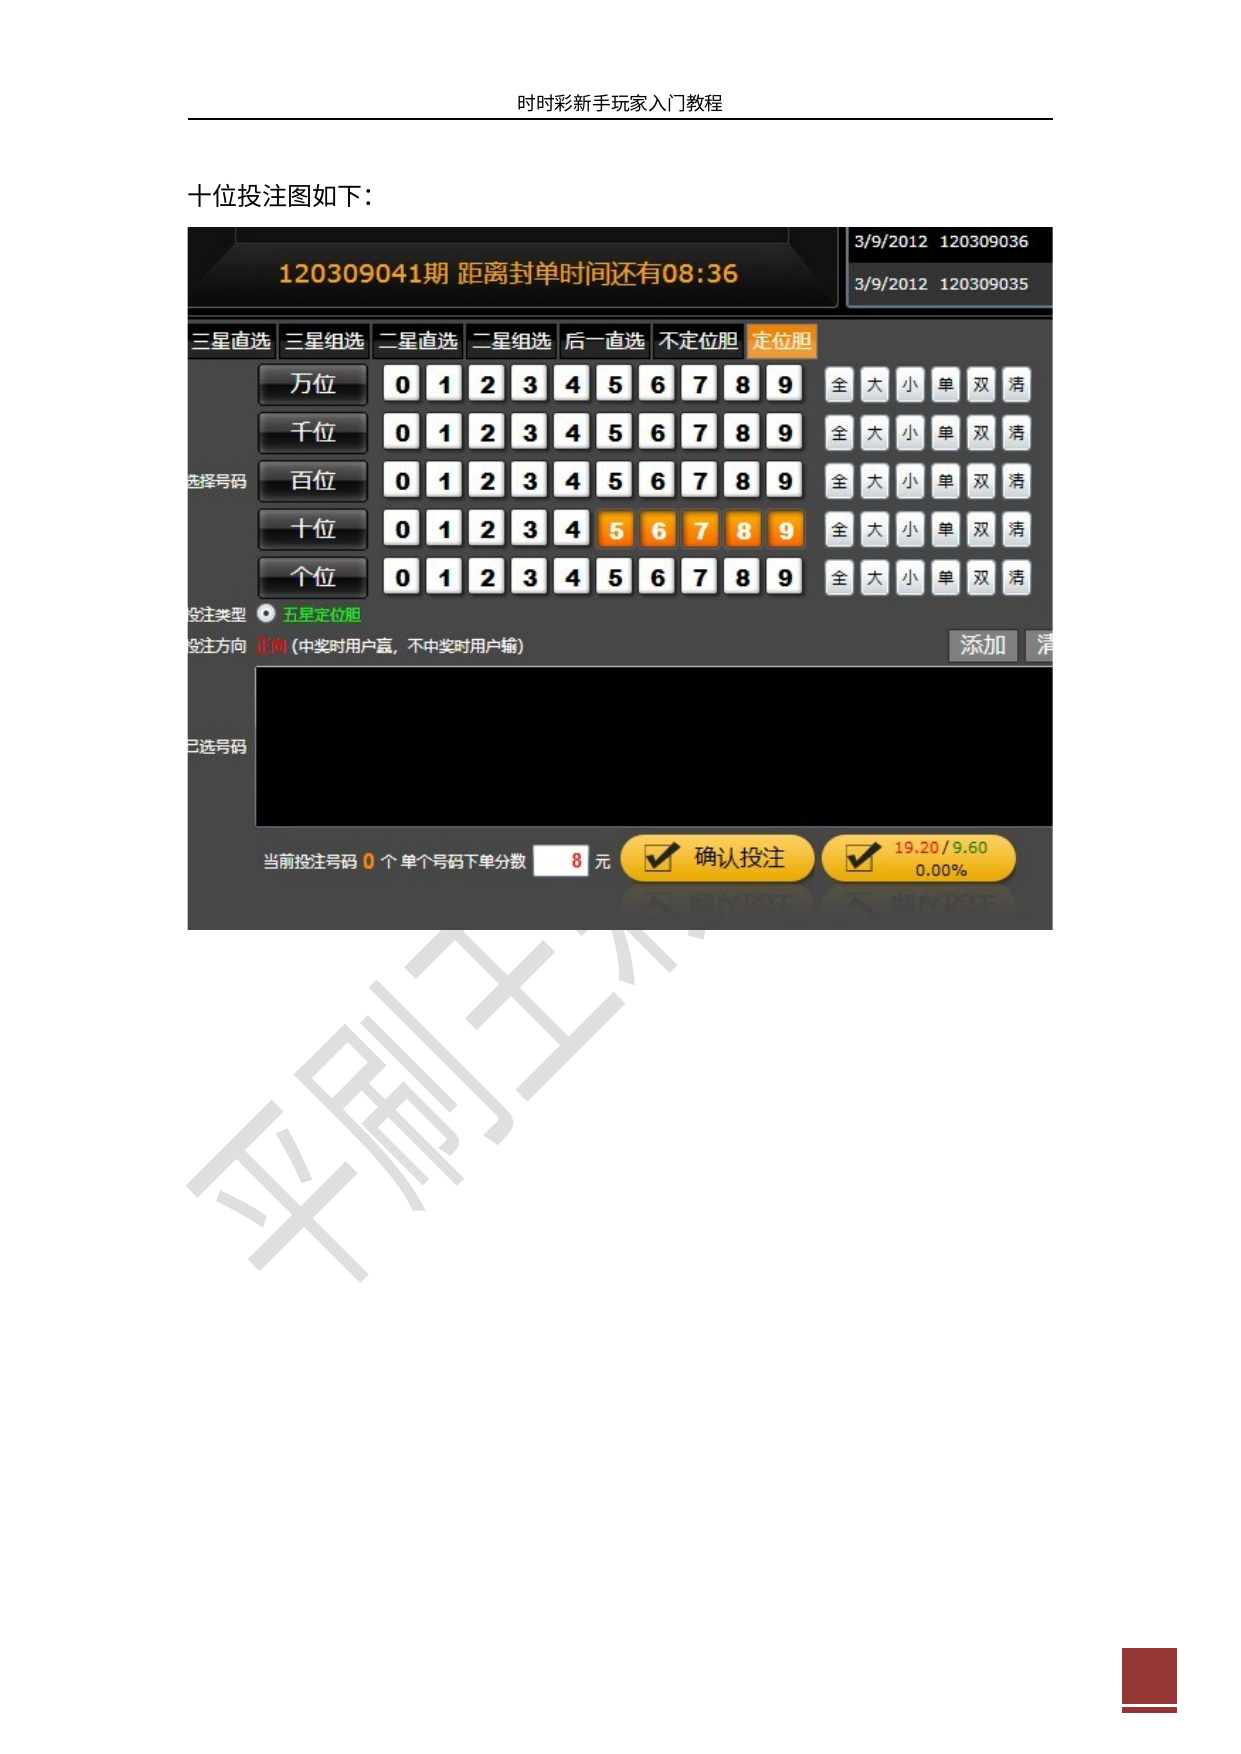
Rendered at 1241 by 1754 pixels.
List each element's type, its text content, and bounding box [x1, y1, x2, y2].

text 十位投注图如下： [187, 162, 1053, 227]
picture [187, 227, 1053, 930]
